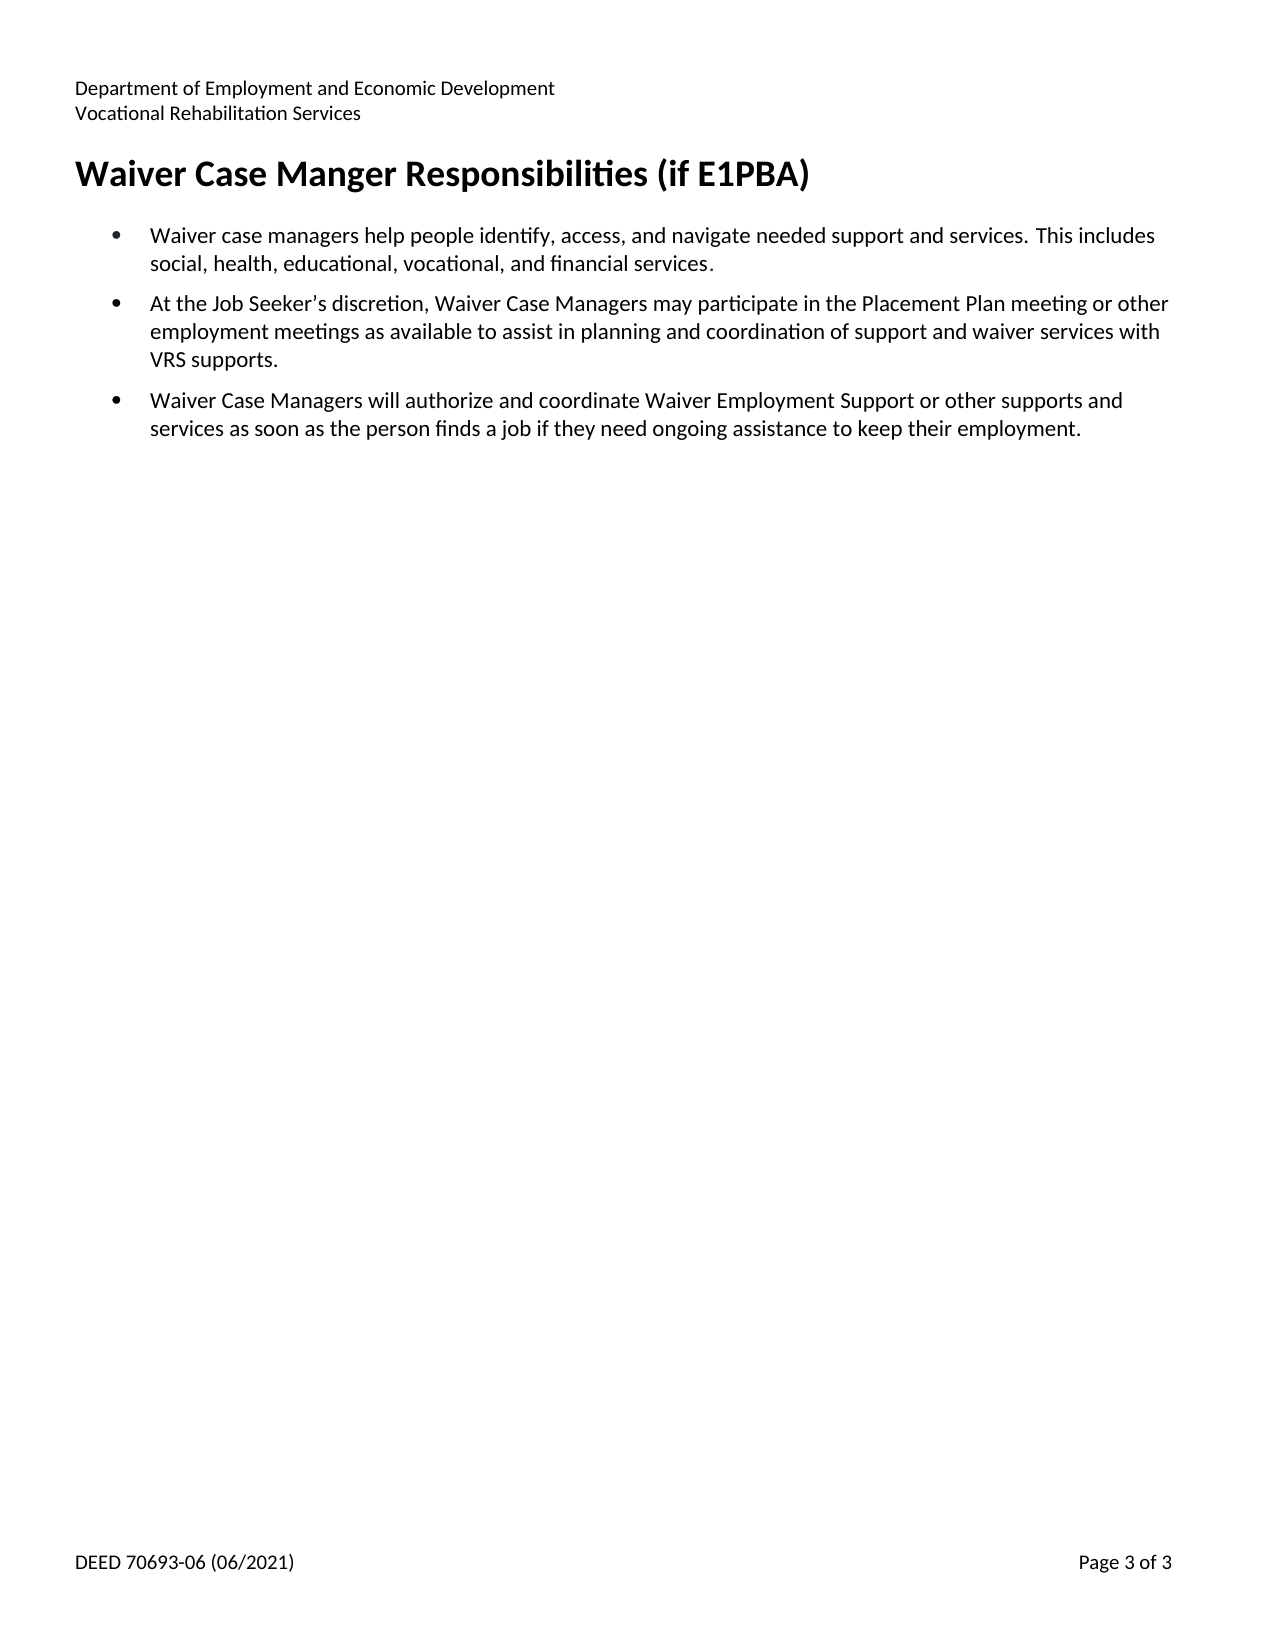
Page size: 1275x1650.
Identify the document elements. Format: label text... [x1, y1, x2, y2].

list At the Job Seeker’s discretion, Waiver Case Managers may participate in the Placement Plan meeting or other employment meetings as available to assist in planning and coordination of support and waiver services with VRS supports. [112, 289, 1200, 373]
list Waiver Case Managers will authorize and coordinate Waiver Employment Support or other supports and services as soon as the person finds a job if they need ongoing assistance to keep their employment. [112, 386, 1200, 442]
subtitle Waiver Case Manger Responsibilities (if E1PBA) [75, 150, 1200, 196]
list Waiver case managers help people identify, access, and navigate needed support and services. This includes social, health, educational, vocational, and financial services. [112, 221, 1200, 277]
